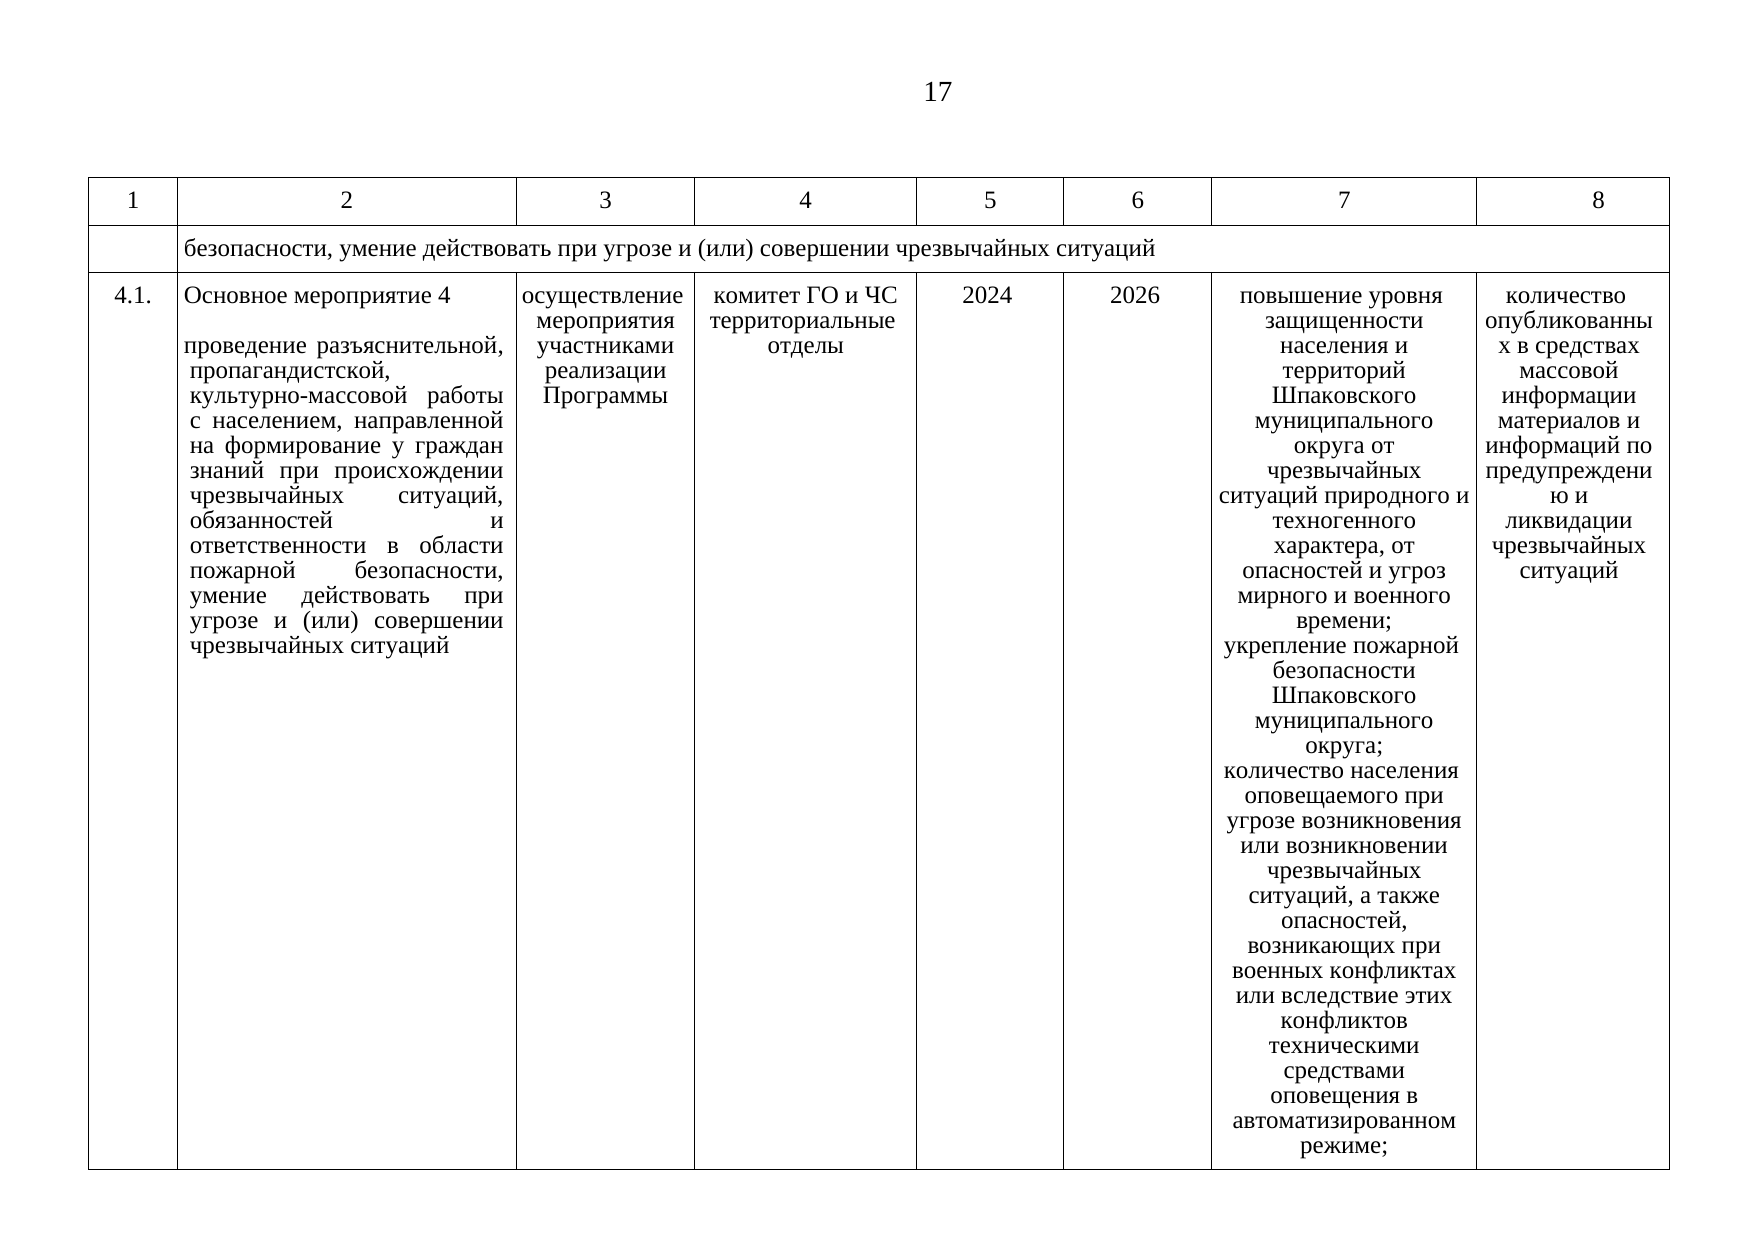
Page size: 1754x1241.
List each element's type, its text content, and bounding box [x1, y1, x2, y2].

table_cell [178, 273, 516, 1169]
table_header 6 [1064, 178, 1211, 224]
table_header 2 [178, 178, 516, 224]
table_header 4 [695, 178, 916, 224]
table_header 5 [917, 178, 1063, 224]
table_cell комитет ГО и ЧС территориальные отделы [695, 273, 916, 1169]
table_header 1 [89, 178, 177, 224]
table_header 8 [1477, 178, 1669, 224]
table_header 7 [1212, 178, 1476, 224]
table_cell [1212, 273, 1476, 1169]
table_cell 2026 [1064, 273, 1211, 1169]
table_cell 2024 [917, 273, 1063, 1169]
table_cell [1477, 273, 1669, 1169]
table_cell 4.1. [89, 273, 177, 1169]
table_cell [517, 273, 694, 1169]
table_cell 4. [89, 226, 177, 272]
table_header 3 [517, 178, 694, 224]
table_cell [178, 226, 1669, 272]
